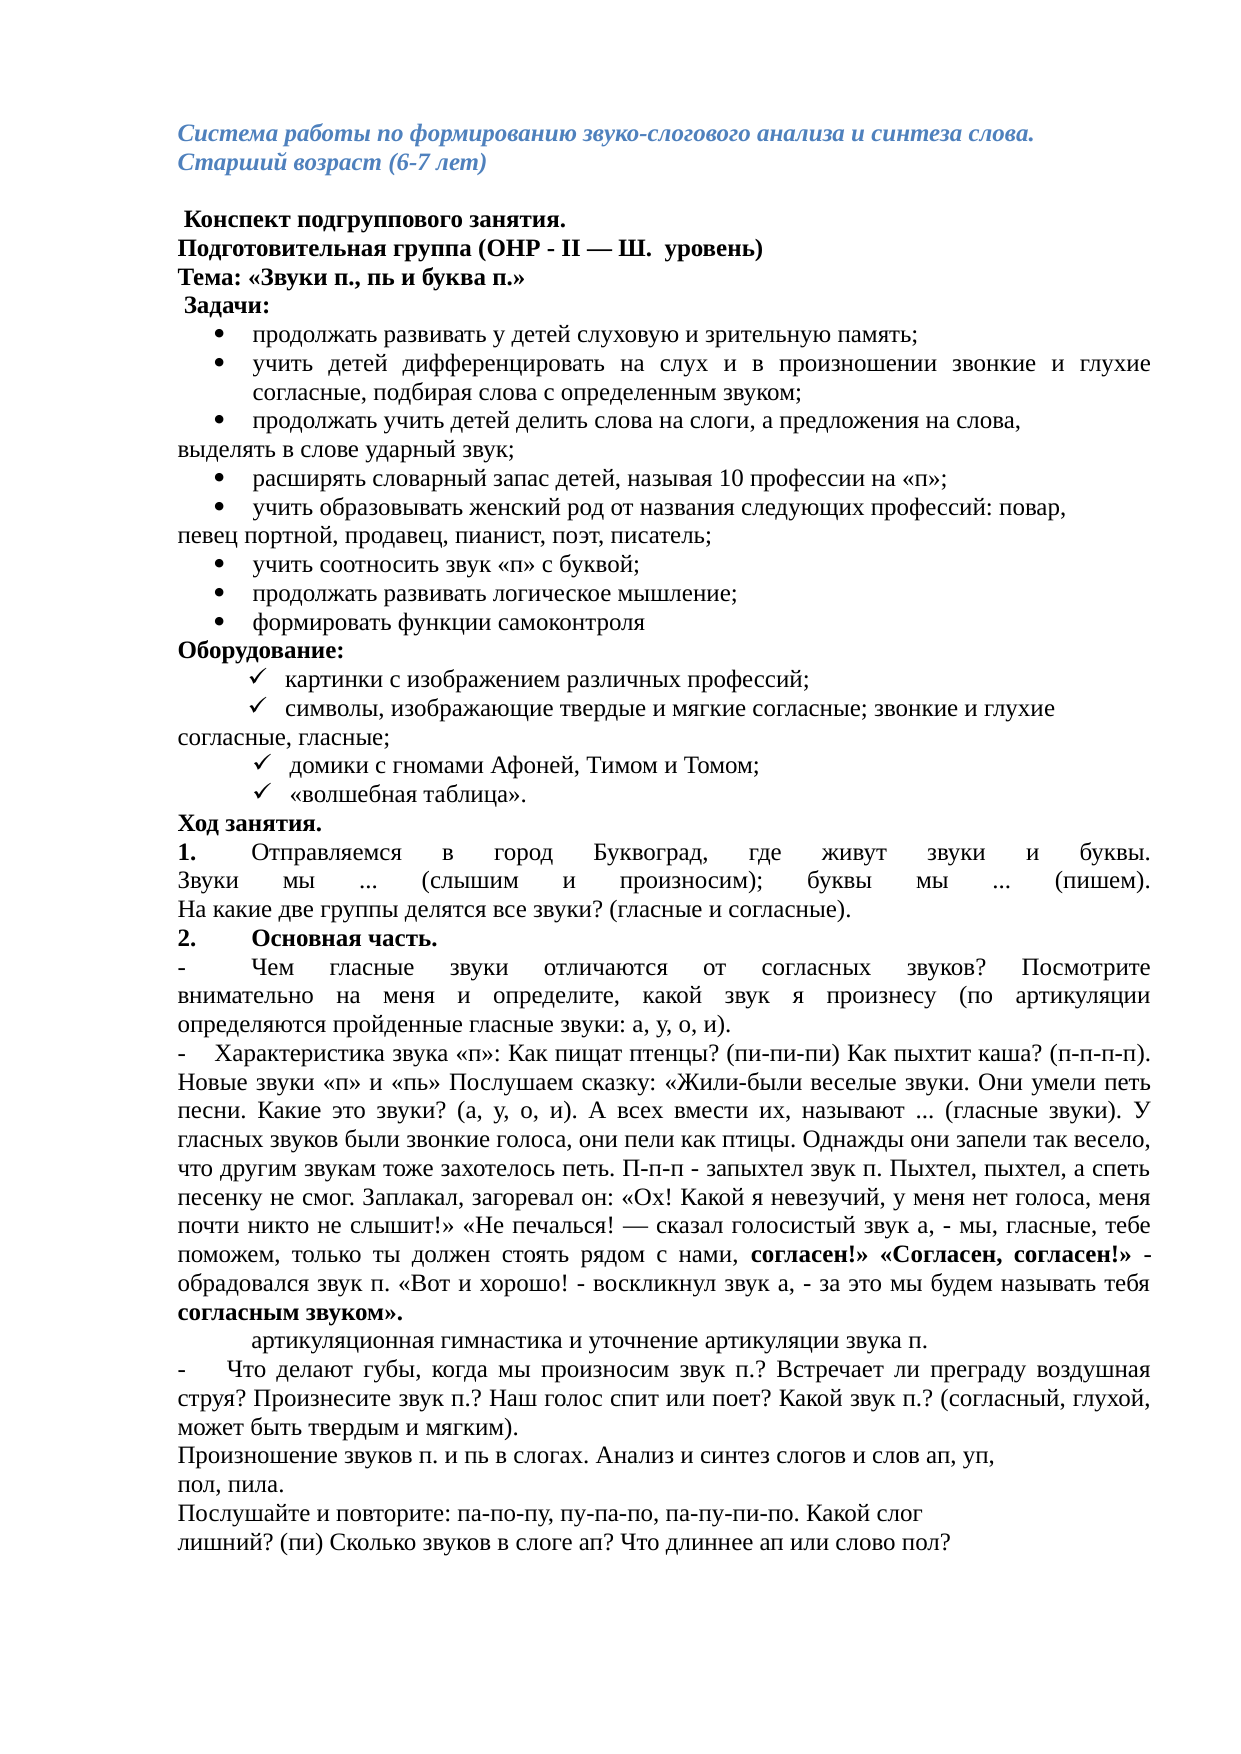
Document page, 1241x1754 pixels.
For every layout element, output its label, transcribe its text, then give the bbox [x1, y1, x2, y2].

text Задачи: [177, 291, 1152, 319]
list картинки с изображением различных профессий; [247, 664, 1152, 693]
text пол, пила. [177, 1469, 1152, 1498]
text лишний? (пи) Сколько звуков в слоге ап? Что длиннее ап или слово пол? [177, 1527, 1152, 1556]
list продолжать развивать логическое мышление; [215, 578, 1152, 607]
text Система работы по формированию звуко-слогового анализа и синтеза слова. [177, 118, 1152, 147]
text Старший возраст (6-7 лет) [177, 147, 1152, 176]
list учить образовывать женский род от названия следующих профессий: повар, [215, 492, 1152, 521]
text - Характеристика звука «п»: Как пищат птенцы? (пи-пи-пи) Как пыхтит каша? (п-п-п-п). Новые звуки «п» и «пь» Послушаем сказку: «Жили-были веселые звуки. Они умели петь песни. Какие это звуки? (а, у, о, и). А всех вмести их, называют ... (гласные звуки). У гласных звуков были звонкие голоса, они пели как птицы. Однажды они запели так весело, что другим звукам тоже захотелось петь. П-п-п - запыхтел звук п. Пыхтел, пыхтел, а спеть песенку не смог. Заплакал, загоревал он: «Ох! Какой я невезучий, у меня нет голоса, меня почти никто не слышит!» «Не печалься! — сказал голосистый звук а, - мы, гласные, тебе поможем, только ты должен стоять рядом с нами, согласен!» «Согласен, согласен!» - обрадовался звук п. «Вот и хорошо! - воскликнул звук а, - за это мы будем называть тебя согласным звуком». [177, 1038, 1152, 1326]
list учить соотносить звук «п» с буквой; [215, 549, 1152, 578]
text певец портной, продавец, пианист, поэт, писатель; [177, 521, 1152, 549]
list «волшебная таблица». [252, 779, 1152, 808]
text - Чем гласные звуки отличаются от согласных звуков? Посмотрите внимательно на меня и определите, какой звук я произнесу (по артикуляции определяются пройденные гласные звуки: а, у, о, и). [177, 952, 1152, 1038]
list продолжать развивать у детей слуховую и зрительную память; [215, 319, 1152, 348]
list учить детей дифференцировать на слух и в произношении звонкие и глухие согласные, подбирая слова с определенным звуком; [215, 348, 1152, 406]
text согласные, гласные; [177, 722, 1152, 751]
text Послушайте и повторите: па-по-пу, пу-па-по, па-пу-пи-по. Какой слог [177, 1498, 1152, 1527]
text Тема: «Звуки п., пь и буква п.» [177, 262, 1152, 291]
text Подготовительная группа (ОНР - II — Ш. уровень) [177, 233, 1152, 262]
list Основная часть. [177, 923, 1152, 952]
list продолжать учить детей делить слова на слоги, а предложения на слова, [215, 406, 1152, 434]
text артикуляционная гимнастика и уточнение артикуляции звука п. [177, 1326, 1152, 1354]
text выделять в слове ударный звук; [177, 434, 1152, 463]
list расширять словарный запас детей, называя 10 профессии на «п»; [215, 463, 1152, 492]
list символы, изображающие твердые и мягкие согласные; звонкие и глухие [247, 693, 1152, 722]
text - Что делают губы, когда мы произносим звук п.? Встречает ли преграду воздушная струя? Произнесите звук п.? Наш голос спит или поет? Какой звук п.? (согласный, глухой, может быть твердым и мягким). [177, 1354, 1152, 1441]
list Отправляемся в город Буквоград, где живут звуки и буквы. Звуки мы ... (слышим и произносим); буквы мы ... (пишем). На какие две группы делятся все звуки? (гласные и согласные). [177, 837, 1152, 923]
text Произношение звуков п. и пь в слогах. Анализ и синтез слогов и слов ап, уп, [177, 1441, 1152, 1469]
list домики с гномами Афоней, Тимом и Томом; [252, 751, 1152, 779]
text Конспект подгруппового занятия. [177, 204, 1152, 233]
text Оборудование: [177, 636, 1152, 664]
list формировать функции самоконтроля [215, 607, 1152, 636]
text Ход занятия. [177, 808, 1152, 837]
